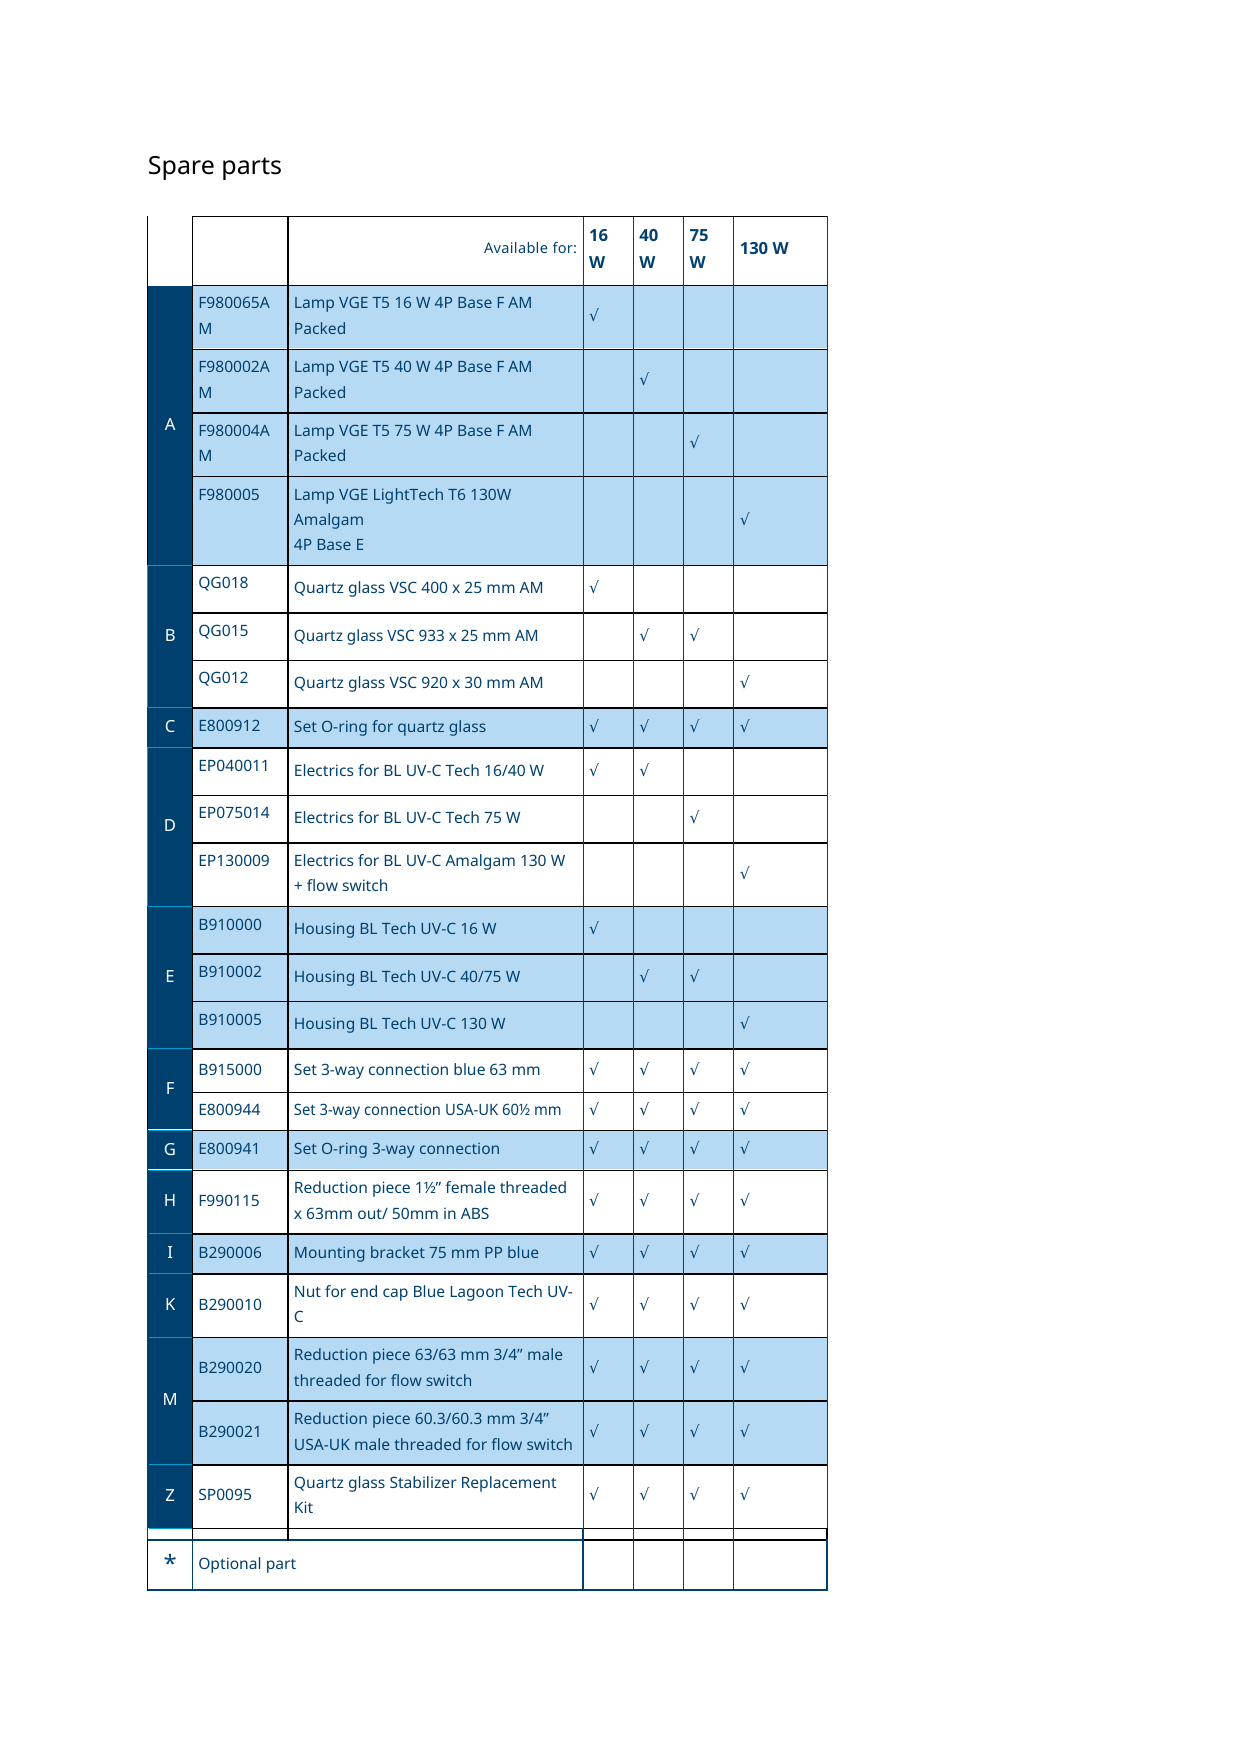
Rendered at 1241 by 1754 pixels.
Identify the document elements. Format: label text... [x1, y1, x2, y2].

table_cell Z [148, 1465, 192, 1528]
table_cell √ [634, 350, 683, 412]
table_cell [734, 749, 827, 795]
table_cell E [148, 907, 192, 1048]
table_cell B290021 [193, 1402, 287, 1464]
table_cell [734, 414, 827, 476]
table_cell √ [584, 749, 633, 795]
table_header [148, 217, 192, 285]
table_cell B910000 [193, 907, 287, 953]
table_cell √ [684, 1275, 733, 1337]
table_cell [734, 350, 827, 412]
table_cell √ [584, 1131, 633, 1169]
table_cell [684, 661, 733, 707]
table_cell √ [684, 1402, 733, 1464]
table_cell √ [684, 614, 733, 660]
table_cell [734, 566, 827, 612]
table_cell √ [584, 1171, 633, 1233]
table_cell Reduction piece 63/63 mm 3/4” male threaded for flow switch [289, 1338, 583, 1400]
table_cell √ [734, 477, 827, 565]
table_cell [584, 1541, 633, 1589]
table_cell D [148, 748, 192, 906]
table_cell √ [584, 1050, 633, 1091]
table_cell C [148, 708, 192, 747]
table_cell √ [634, 1093, 683, 1129]
table_cell √ [734, 661, 827, 707]
table_cell M [148, 1338, 192, 1464]
table_cell √ [684, 709, 733, 747]
table_cell Electrics for BL UV-C Amalgam 130 W + flow switch [289, 844, 583, 906]
table_cell √ [684, 1235, 733, 1273]
table_cell [634, 796, 683, 842]
table_cell √ [684, 1131, 733, 1169]
table_cell B910005 [193, 1002, 287, 1048]
table_cell [584, 844, 633, 906]
table_cell I [148, 1234, 192, 1273]
table_cell [584, 796, 633, 842]
table_cell [734, 286, 827, 348]
table_cell Lamp VGE T5 75 W 4P Base F AM Packed [289, 414, 583, 476]
table_cell B [148, 566, 192, 707]
table_cell Optional part [193, 1541, 582, 1589]
table_cell √ [734, 1466, 827, 1528]
table_cell Reduction piece 60.3/60.3 mm 3/4” USA-UK male threaded for flow switch [289, 1402, 583, 1464]
table_cell B290006 [193, 1235, 287, 1273]
table_cell √ [584, 1093, 633, 1129]
table_cell [634, 566, 683, 612]
table_cell K [148, 1274, 192, 1337]
table_cell [634, 286, 683, 348]
table_cell Quartz glass VSC 933 x 25 mm AM [289, 614, 583, 660]
table_cell E800944 [193, 1093, 287, 1129]
table_cell [734, 614, 827, 660]
table_cell √ [634, 709, 683, 747]
table_cell * [148, 1541, 192, 1589]
table_cell Housing BL Tech UV-C 130 W [289, 1002, 583, 1048]
table_cell √ [734, 1131, 827, 1169]
table_cell EP130009 [193, 844, 287, 906]
table_cell √ [634, 749, 683, 795]
table_cell √ [684, 1466, 733, 1528]
table_cell √ [734, 1275, 827, 1337]
table_cell Set 3-way connection blue 63 mm [289, 1050, 583, 1091]
table_cell Quartz glass VSC 920 x 30 mm AM [289, 661, 583, 707]
table_header 40 W [634, 217, 683, 285]
table_cell F980002AM [193, 350, 287, 412]
table_cell [289, 1529, 582, 1539]
table_cell F980004AM [193, 414, 287, 476]
table_cell √ [634, 955, 683, 1001]
table_cell √ [584, 1275, 633, 1337]
table_cell √ [634, 1171, 683, 1233]
table_cell Nut for end cap Blue Lagoon Tech UV-C [289, 1275, 583, 1337]
table_header 75 W [684, 217, 733, 285]
table_header 130 W [734, 217, 827, 285]
table_cell G [148, 1131, 192, 1169]
table_cell √ [734, 844, 827, 906]
table_cell √ [634, 1402, 683, 1464]
table_header Available for: [289, 217, 583, 285]
table_cell [684, 477, 733, 565]
table_cell √ [734, 1002, 827, 1048]
table_cell [584, 1529, 633, 1539]
table_cell √ [584, 907, 633, 953]
table_cell [634, 844, 683, 906]
table_cell Set O-ring for quartz glass [289, 709, 583, 747]
table_cell QG012 [193, 661, 287, 707]
table_cell Quartz glass Stabilizer Replacement Kit [289, 1466, 583, 1528]
table_cell QG015 [193, 614, 287, 660]
table_cell [634, 661, 683, 707]
table_cell [584, 477, 633, 565]
table_cell B915000 [193, 1050, 287, 1091]
table_cell [684, 566, 733, 612]
table_cell √ [634, 1466, 683, 1528]
table_cell Set O-ring 3-way connection [289, 1131, 583, 1169]
table_cell E800941 [193, 1131, 287, 1169]
table_cell Lamp VGE T5 40 W 4P Base F AM Packed [289, 350, 583, 412]
table_cell √ [584, 1466, 633, 1528]
table_cell F980065AM [193, 286, 287, 348]
table_cell H [148, 1171, 192, 1233]
table_cell √ [634, 1050, 683, 1091]
table_cell √ [734, 1093, 827, 1129]
table_cell [684, 350, 733, 412]
table_cell √ [584, 1402, 633, 1464]
table_cell Quartz glass VSC 400 x 25 mm AM [289, 566, 583, 612]
table_cell [734, 955, 827, 1001]
table_cell √ [734, 1171, 827, 1233]
text Spare parts [148, 148, 1093, 182]
table_cell [684, 844, 733, 906]
table_cell √ [734, 1235, 827, 1273]
table_cell √ [584, 1338, 633, 1400]
table_cell √ [584, 286, 633, 348]
table_cell √ [734, 709, 827, 747]
table_cell F990115 [193, 1171, 287, 1233]
table_cell √ [634, 1338, 683, 1400]
table_cell [584, 661, 633, 707]
table_cell [734, 796, 827, 842]
table_cell [684, 749, 733, 795]
table_cell EP040011 [193, 749, 287, 795]
table_cell [634, 1002, 683, 1048]
table_cell F980005 [193, 477, 287, 565]
table_cell [734, 1529, 826, 1539]
table_cell [584, 350, 633, 412]
table_cell Electrics for BL UV-C Tech 16/40 W [289, 749, 583, 795]
table_cell [634, 414, 683, 476]
table_cell Lamp VGE T5 16 W 4P Base F AM Packed [289, 286, 583, 348]
table_cell A [148, 286, 192, 565]
table_cell Set 3-way connection USA-UK 60½ mm [289, 1093, 583, 1129]
table_cell √ [634, 614, 683, 660]
table_cell [634, 907, 683, 953]
table_cell QG018 [193, 566, 287, 612]
table_cell √ [684, 1093, 733, 1129]
table_cell √ [684, 414, 733, 476]
table_cell √ [584, 566, 633, 612]
table_cell [734, 1541, 826, 1589]
table_cell √ [634, 1131, 683, 1169]
table_cell [148, 1529, 192, 1539]
table_cell √ [734, 1338, 827, 1400]
table_cell √ [584, 1235, 633, 1273]
table_cell Reduction piece 1½” female threaded x 63mm out/ 50mm in ABS [289, 1171, 583, 1233]
table_cell EP075014 [193, 796, 287, 842]
table_cell SP0095 [193, 1466, 287, 1528]
table_cell B290020 [193, 1338, 287, 1400]
table_cell [584, 614, 633, 660]
table_cell [684, 1002, 733, 1048]
table_cell √ [684, 955, 733, 1001]
table_cell [684, 1529, 733, 1539]
table_cell √ [684, 796, 733, 842]
table_header 16 W [584, 217, 633, 285]
table_cell √ [684, 1338, 733, 1400]
table_cell [634, 477, 683, 565]
table_cell Housing BL Tech UV-C 40/75 W [289, 955, 583, 1001]
table_cell B910002 [193, 955, 287, 1001]
table_cell √ [584, 709, 633, 747]
table_cell [684, 286, 733, 348]
table_header [193, 217, 287, 285]
table_cell [193, 1529, 287, 1539]
table_cell Mounting bracket 75 mm PP blue [289, 1235, 583, 1273]
table_cell E800912 [193, 709, 287, 747]
table_cell [584, 1002, 633, 1048]
table_cell [634, 1529, 683, 1539]
table_cell [584, 414, 633, 476]
table_cell √ [684, 1171, 733, 1233]
table_cell √ [634, 1235, 683, 1273]
table_cell Electrics for BL UV-C Tech 75 W [289, 796, 583, 842]
table_cell √ [734, 1050, 827, 1091]
table_cell Housing BL Tech UV-C 16 W [289, 907, 583, 953]
table_cell Lamp VGE LightTech T6 130W Amalgam 4P Base E [289, 477, 583, 565]
table_cell √ [734, 1402, 827, 1464]
table_cell [734, 907, 827, 953]
table_cell B290010 [193, 1275, 287, 1337]
table_cell [634, 1541, 683, 1589]
table_cell [684, 1541, 733, 1589]
table_cell √ [634, 1275, 683, 1337]
table_cell F [148, 1049, 192, 1129]
table_cell [584, 955, 633, 1001]
table_cell [684, 907, 733, 953]
table_cell √ [684, 1050, 733, 1091]
